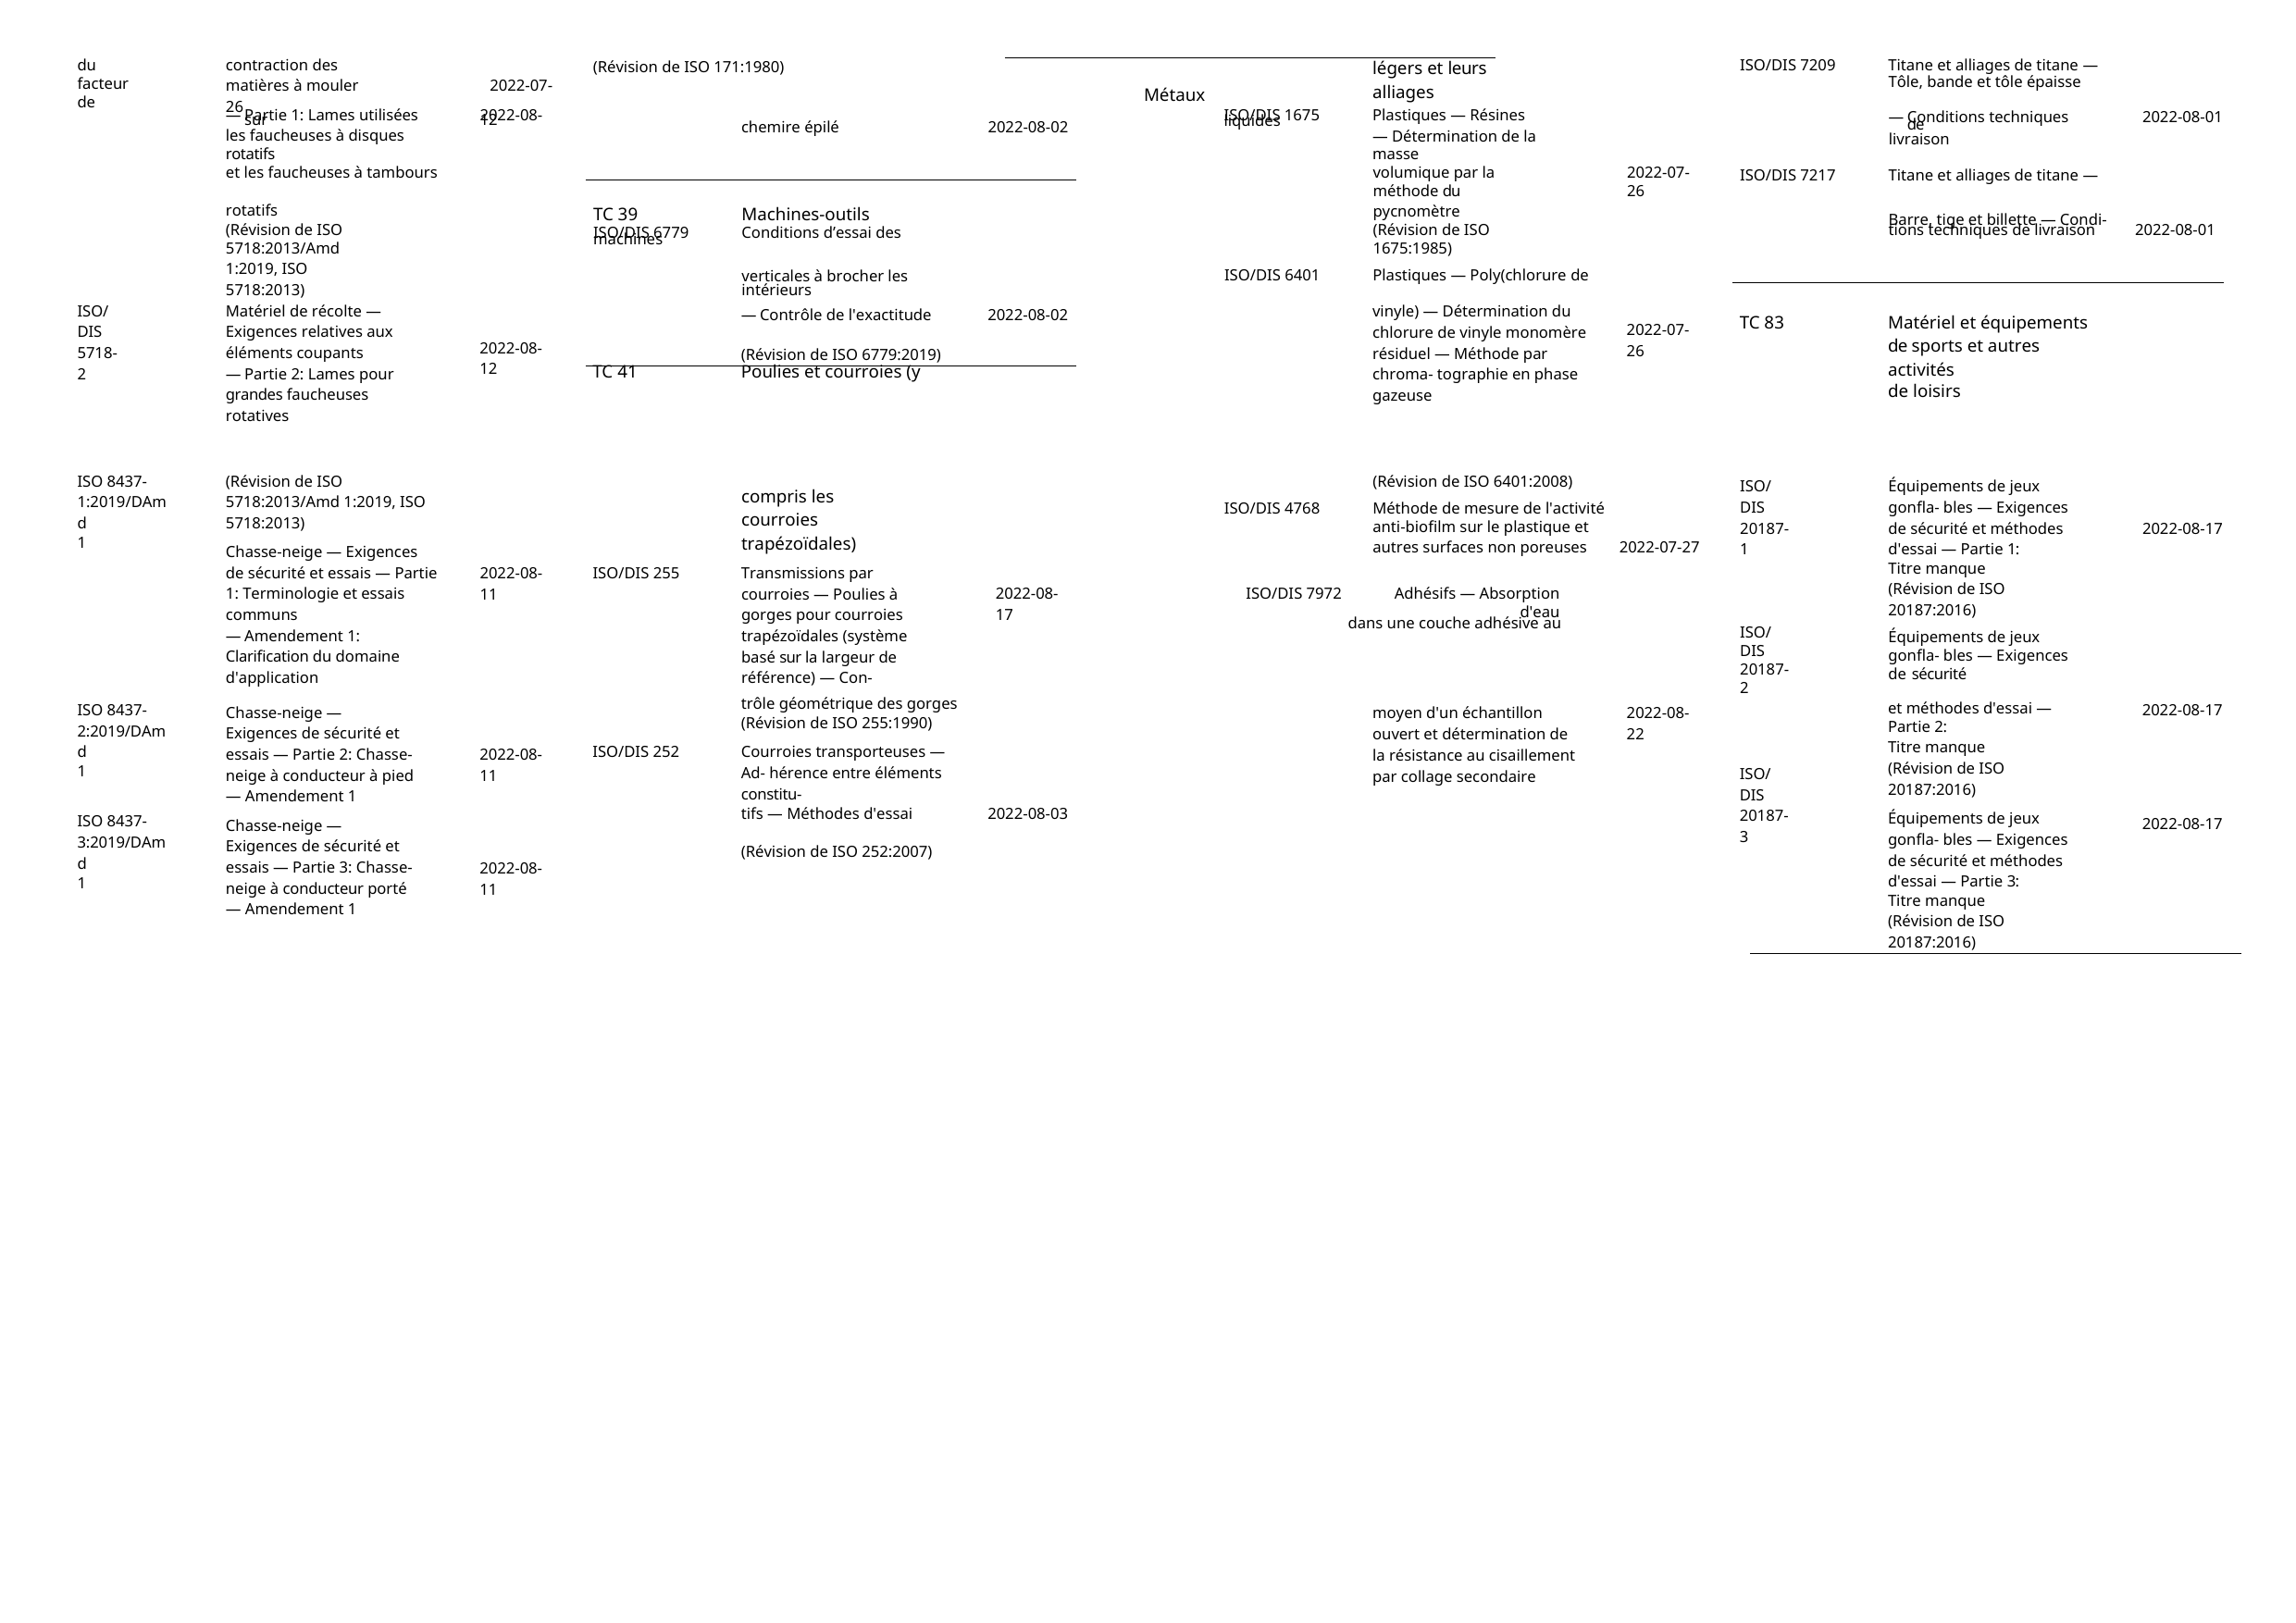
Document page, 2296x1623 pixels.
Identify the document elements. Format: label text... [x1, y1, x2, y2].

text 2022-08-17 [996, 583, 1072, 626]
text (Révision de ISO 5718:2013/Amd [226, 221, 434, 258]
text autres surfaces non poreuses 2022-07-27 [1372, 537, 1703, 557]
text (Révision de ISO 6779:2019) [741, 344, 1072, 365]
text ISO/DIS 6401 Plastiques — Poly(chlorure de [1224, 266, 2238, 284]
text 2022-08-12 [479, 337, 556, 378]
text et les faucheuses à tambours [226, 164, 1080, 182]
text 2022-08-11 [479, 563, 556, 604]
text et méthodes d'essai — Partie 2: [1888, 700, 2092, 737]
list Partie 2: Lames pour grandes faucheuses rotatives [226, 363, 429, 426]
text matières à mouler 2022-07-26 [226, 74, 435, 117]
subtitle TC 83 Matériel et équipements de sports et autres activités [1739, 310, 2089, 380]
text pycnomètre [1372, 200, 1553, 221]
text Équipements de jeux gonfla- bles — Exigences de sécurité [1888, 627, 2074, 683]
text Barre, tige et billette — Condi- [1888, 210, 2238, 229]
text Tôle, bande et tôle épaisse [1888, 74, 2238, 91]
text Chasse-neige — Exigences de sécurité et essais — Partie 1: Terminologie et essais communs [226, 540, 437, 625]
text 2022-08-17 [2142, 518, 2238, 539]
text Titre manque [1888, 560, 2092, 577]
text ISO 8437- 3:2019/DAmd [77, 811, 168, 873]
text Matériel de récolte — Exigences relatives aux éléments coupants [226, 300, 433, 363]
subtitle TC 79 Métaux légers et leurs alliages [1372, 56, 1513, 103]
text rotatifs [226, 200, 434, 220]
text Chasse-neige — Exigences de sécurité et essais — Partie 3: Chasse-neige à conducteur porté — Amendement 1 [226, 814, 415, 920]
text 2022-08-17 [2141, 700, 2238, 721]
text moyen d'un échantillon ouvert et détermination de la résistance au cisaillement par collage secondaire [1372, 702, 1582, 787]
text 1 [77, 873, 170, 892]
text les faucheuses à disques rotatifs [226, 127, 429, 164]
text ISO/DIS 252 Courroies transporteuses — Ad- hérence entre éléments constitu- [592, 741, 953, 804]
text ISO/DIS 20187-2 [1740, 623, 1792, 697]
text (Révision de ISO 1675:1985) [1372, 221, 1553, 257]
text Équipements de jeux gonfla- bles — Exigences de sécurité et méthodes d'essai — Partie 3: [1888, 808, 2089, 891]
text 1 [77, 534, 170, 552]
text Équipements de jeux gonfla- bles — Exigences de sécurité et méthodes d'essai — Partie 1: [1888, 476, 2089, 560]
text Titre manque [1888, 737, 2092, 758]
text ISO/DIS 6779 Conditions d’essai des machines [593, 233, 950, 246]
list Contrôle de l'exactitude 2022-08-02 [741, 304, 1072, 325]
text verticales à brocher les intérieurs [741, 270, 955, 299]
subtitle compris les courroies trapézoïdales) [741, 484, 896, 554]
text 1 [77, 762, 170, 781]
text volumique par la méthode du [1372, 164, 1563, 200]
text (Révision de ISO 252:2007) [741, 841, 1072, 862]
text ISO/DIS 20187-1 [1740, 476, 1792, 560]
text Titre manque [1888, 891, 2092, 910]
text (Révision de ISO 6401:2008) [1372, 470, 1703, 491]
subtitle TC 39 Machines-outils [593, 203, 950, 226]
text chemire épilé 2022-08-02 [741, 117, 1068, 138]
text (Révision de ISO 20187:2016) [1888, 911, 2092, 952]
text tifs — Méthodes d'essai 2022-08-03 [741, 804, 1072, 823]
text ISO/DIS 255 Transmissions par courroies — Poulies à gorges pour courroies trapézoïdales (système basé sur la largeur de référence) — Con- [592, 562, 944, 688]
text (Révision de ISO 171:1980) [593, 56, 943, 77]
text vinyle) — Détermination du chlorure de vinyle monomère résiduel — Méthode par chroma- tographie en phase gazeuse [1372, 301, 1587, 405]
text ISO/DIS 5718-2 [77, 300, 126, 384]
text ISO/DIS 7972 Adhésifs — Absorption d'eau [1207, 584, 1559, 621]
text (Révision de ISO 20187:2016) [1888, 578, 2092, 620]
text 2022-07-26 [1627, 164, 1699, 200]
text de loisirs [1888, 380, 2238, 402]
text 2022-08-17 [2141, 813, 2238, 835]
text Chasse-neige — Exigences de sécurité et essais — Partie 2: Chasse-neige à conducteur à pied — Amendement 1 [226, 701, 417, 807]
text (Révision de ISO 255:1990) [741, 712, 1072, 733]
text ISO 8437- 2:2019/DAmd [77, 700, 168, 762]
text 2022-08-22 [1626, 702, 1703, 744]
text du facteur de contraction des [77, 56, 130, 111]
text (Révision de ISO 20187:2016) [1888, 758, 2092, 799]
text 2022-08-11 [479, 858, 556, 899]
text ISO/DIS 4768 Méthode de mesure de l'activité [1224, 500, 1703, 518]
text — Détermination de la masse [1372, 128, 1567, 164]
text 2022-08-11 [479, 744, 556, 786]
text livraison [1889, 131, 2071, 147]
text du facteur de contraction des [226, 56, 435, 74]
text 2022-07-26 [1626, 319, 1703, 361]
text anti-biofilm sur le plastique et [1372, 518, 1703, 537]
text ISO/DIS 7209 Titane et alliages de titane — [1740, 56, 2238, 74]
list Amendement 1: Clarification du domaine d'application [226, 625, 428, 688]
text ISO 8437- 1:2019/DAmd [77, 470, 168, 534]
text (Révision de ISO 5718:2013/Amd 1:2019, ISO 5718:2013) [226, 470, 437, 534]
text 1:2019, ISO 5718:2013) [226, 258, 375, 300]
text ISO/DIS 20187-3 [1739, 763, 1792, 848]
list Conditions techniques de [1888, 117, 2071, 131]
